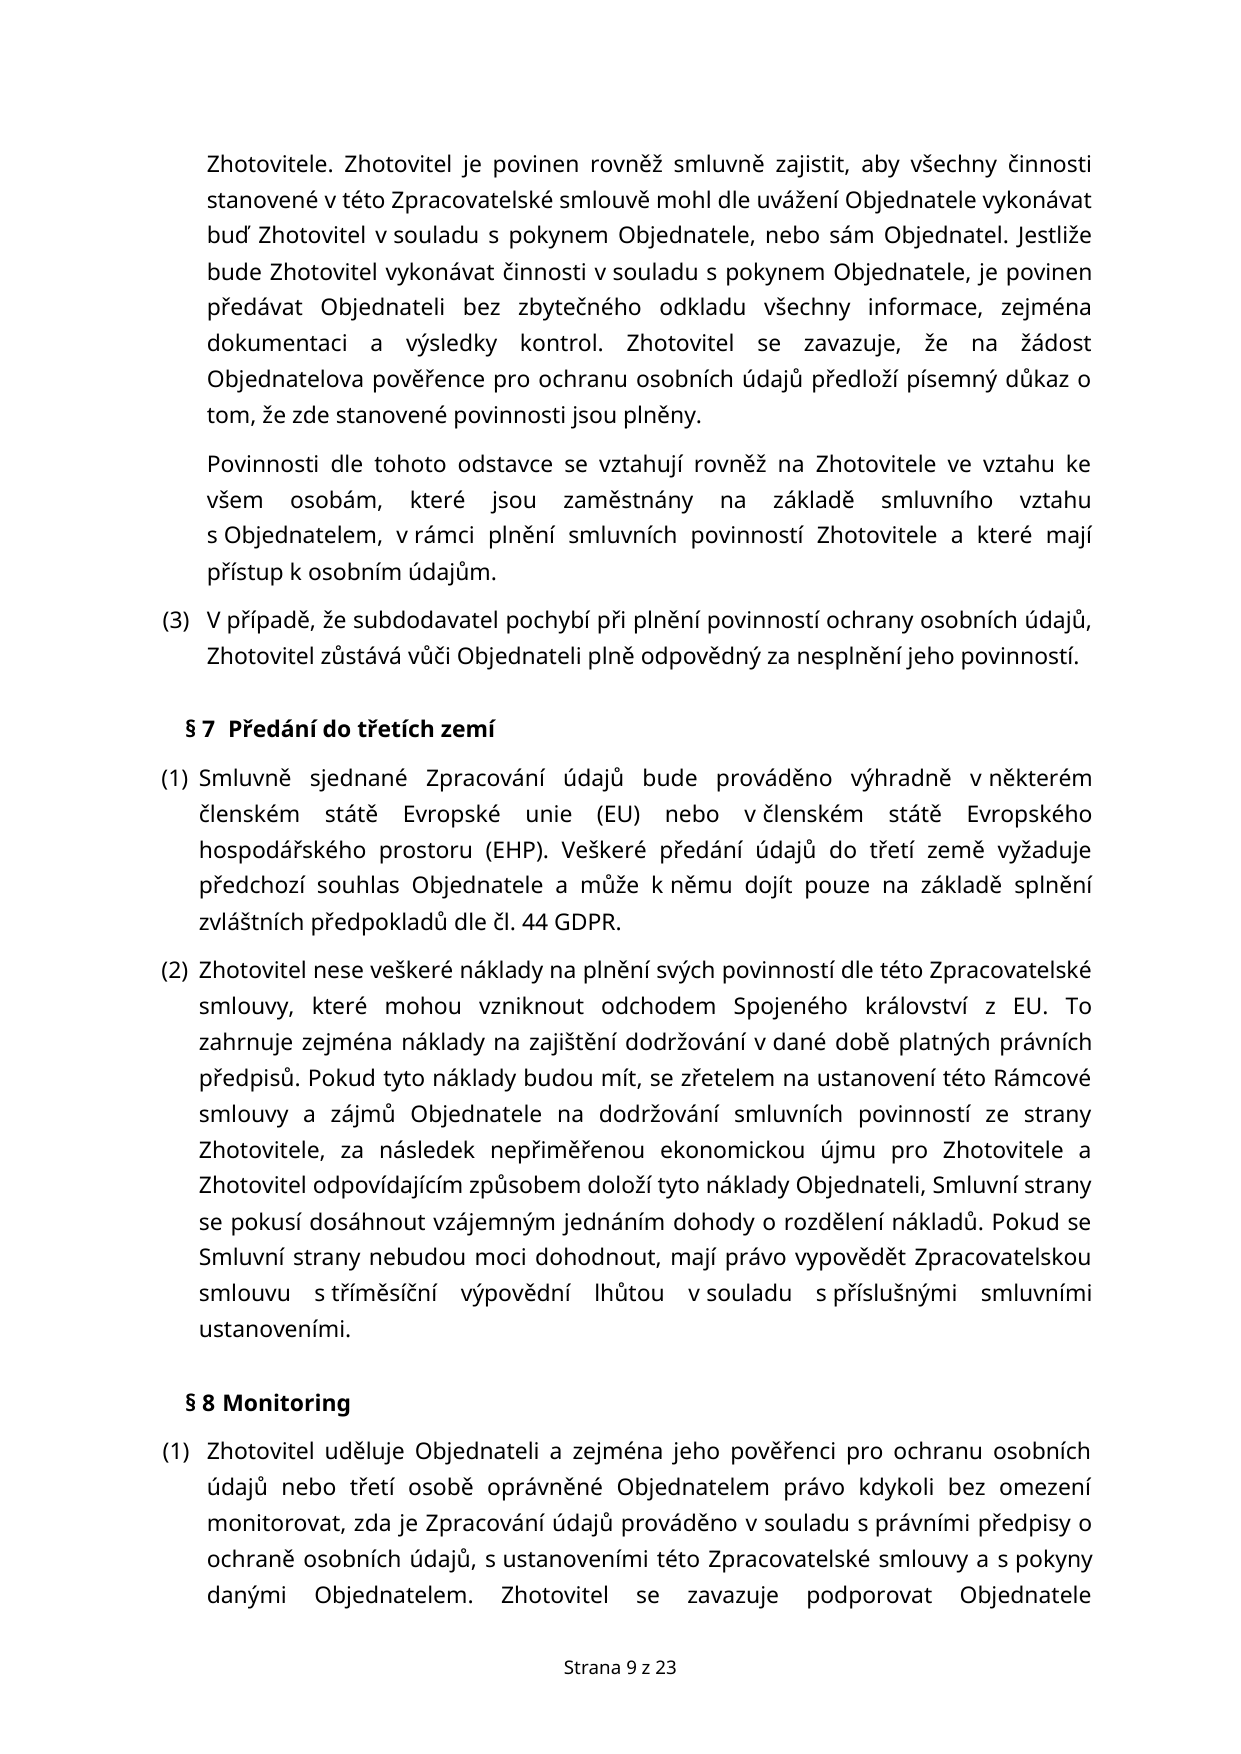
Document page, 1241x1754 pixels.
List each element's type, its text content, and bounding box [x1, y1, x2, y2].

list V případě, že subdodavatel pochybí při plnění povinností ochrany osobních údajů, Zhotovitel zůstává vůči Objednateli plně odpovědný za nesplnění jeho povinností. [162, 604, 1093, 671]
text Monitoring [185, 1387, 1093, 1418]
list Smluvně sjednané Zpracování údajů bude prováděno výhradně v některém členském státě Evropské unie (EU) nebo v členském státě Evropského hospodářského prostoru (EHP). Veškeré předání údajů do třetí země vyžaduje předchozí souhlas Objednatele a může k němu dojít pouze na základě splnění zvláštních předpokladů dle čl. 44 GDPR. [161, 762, 1093, 937]
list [162, 1435, 1093, 1610]
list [162, 148, 1093, 430]
list Zhotovitel nese veškeré náklady na plnění svých povinností dle této Zpracovatelské smlouvy, které mohou vzniknout odchodem Spojeného království z EU. To zahrnuje zejména náklady na zajištění dodržování v dané době platných právních předpisů. Pokud tyto náklady budou mít, se zřetelem na ustanovení této Rámcové smlouvy a zájmů Objednatele na dodržování smluvních povinností ze strany Zhotovitele, za následek nepřiměřenou ekonomickou újmu pro Zhotovitele a Zhotovitel odpovídajícím způsobem doloží tyto náklady Objednateli, Smluvní strany se pokusí dosáhnout vzájemným jednáním dohody o rozdělení nákladů. Pokud se Smluvní strany nebudou moci dohodnout, mají právo vypovědět Zpracovatelskou smlouvu s tříměsíční výpovědní lhůtou v souladu s příslušnými smluvními ustanoveními. [161, 954, 1093, 1344]
text Předání do třetích zemí [185, 713, 1093, 744]
list Povinnosti dle tohoto odstavce se vztahují rovněž na Zhotovitele ve vztahu ke všem osobám, které jsou zaměstnány na základě smluvního vztahu s Objednatelem, v rámci plnění smluvních povinností Zhotovitele a které mají přístup k osobním údajům. [207, 448, 1093, 587]
